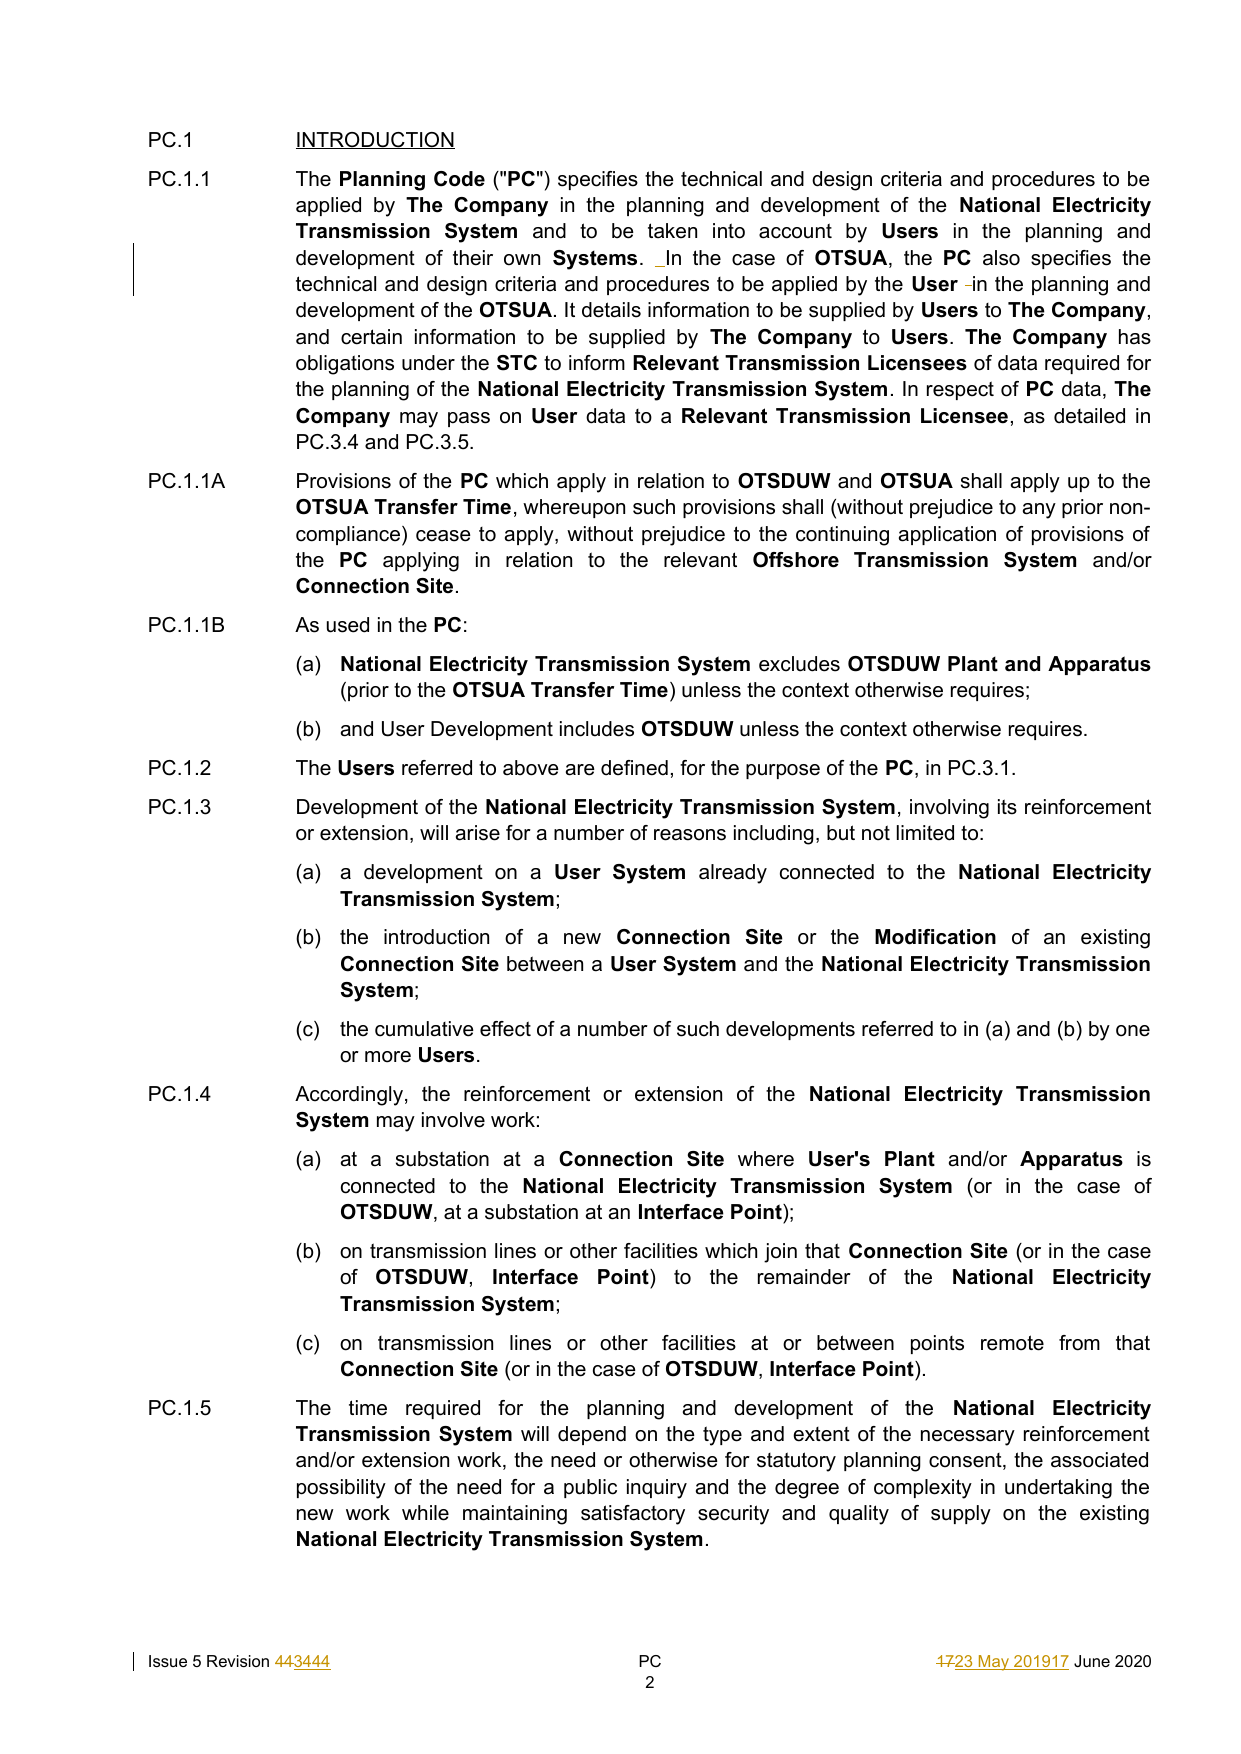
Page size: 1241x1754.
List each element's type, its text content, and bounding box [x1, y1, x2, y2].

text PC.1.1B As used in the PC: [148, 613, 1152, 637]
text (a) a development on a User System already connected to the National Electricity Transmission System; [295, 860, 1152, 910]
text (a) National Electricity Transmission System excludes OTSDUW Plant and Apparatus (prior to the OTSUA Transfer Time) unless the context otherwise requires; [295, 652, 1152, 702]
text (b) and User Development includes OTSDUW unless the context otherwise requires. [295, 717, 1152, 741]
text PC.1.2 The Users referred to above are defined, for the purpose of the PC, in PC.3.1. [148, 756, 1152, 780]
text PC.1.5 The time required for the planning and development of the National Electricity Transmission System will depend on the type and extent of the necessary reinforcement and/or extension work, the need or otherwise for statutory planning consent, the associated possibility of the need for a public inquiry and the degree of complexity in undertaking the new work while maintaining satisfactory security and quality of supply on the existing National Electricity Transmission System. [148, 1396, 1152, 1551]
text PC.1.1 The Planning Code ("PC") specifies the technical and design criteria and procedures to be applied by The Company in the planning and development of the National Electricity Transmission System and to be taken into account by Users in the planning and development of their own Systems. In the case of OTSUA, the PC also specifies the technical and design criteria and procedures to be applied by the User in the planning and development of the OTSUA. It details information to be supplied by Users to The Company, and certain information to be supplied by The Company to Users. The Company has obligations under the STC to inform Relevant Transmission Licensees of data required for the planning of the National Electricity Transmission System. In respect of PC data, The Company may pass on User data to a Relevant Transmission Licensee, as detailed in PC.3.4 and PC.3.5. [148, 166, 1152, 454]
text PC.1.1A Provisions of the PC which apply in relation to OTSDUW and OTSUA shall apply up to the OTSUA Transfer Time, whereupon such provisions shall (without prejudice to any prior non-compliance) cease to apply, without prejudice to the continuing application of provisions of the PC applying in relation to the relevant Offshore Transmission System and/or Connection Site. [148, 469, 1152, 598]
text (c) the cumulative effect of a number of such developments referred to in (a) and (b) by one or more Users. [295, 1017, 1152, 1067]
text (b) the introduction of a new Connection Site or the Modification of an existing Connection Site between a User System and the National Electricity Transmission System; [295, 925, 1152, 1002]
text (c) on transmission lines or other facilities at or between points remote from that Connection Site (or in the case of OTSDUW, Interface Point). [295, 1330, 1152, 1381]
text PC.1 INTRODUCTION [148, 127, 1152, 151]
text PC.1.3 Development of the National Electricity Transmission System, involving its reinforcement or extension, will arise for a number of reasons including, but not limited to: [148, 795, 1152, 845]
text PC.1.4 Accordingly, the reinforcement or extension of the National Electricity Transmission System may involve work: [148, 1082, 1152, 1132]
text (a) at a substation at a Connection Site where User's Plant and/or Apparatus is connected to the National Electricity Transmission System (or in the case of OTSDUW, at a substation at an Interface Point); [295, 1147, 1152, 1224]
text (b) on transmission lines or other facilities which join that Connection Site (or in the case of OTSDUW, Interface Point) to the remainder of the National Electricity Transmission System; [295, 1239, 1152, 1315]
